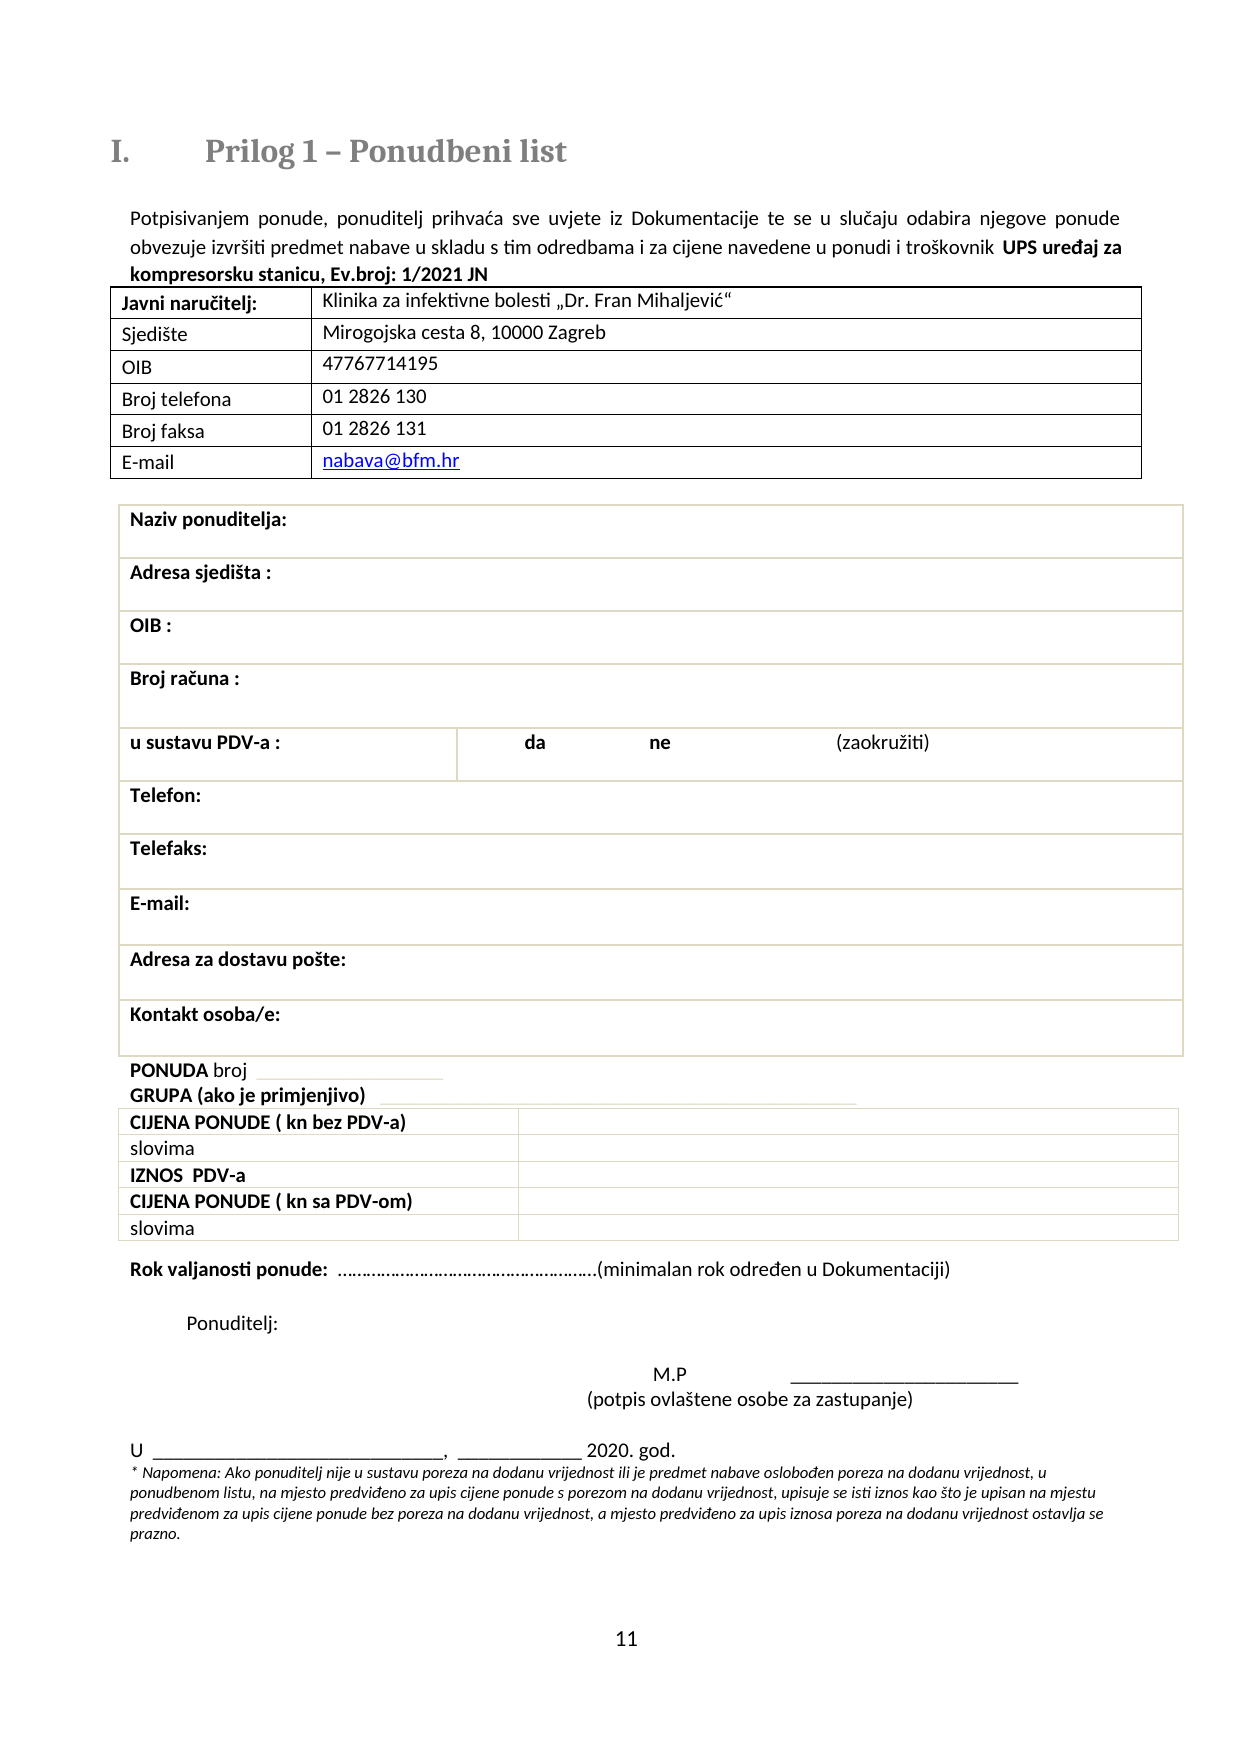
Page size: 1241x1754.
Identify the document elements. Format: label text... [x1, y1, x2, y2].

table_cell Adresa sjedišta : [120, 559, 1182, 610]
table_header Javni naručitelj: [111, 288, 311, 318]
table_cell IZNOS PDV-a [119, 1162, 518, 1187]
text (potpis ovlaštene osobe za zastupanje) [130, 1386, 1122, 1412]
table_cell Mirogojska cesta 8, 10000 Zagreb [312, 319, 1141, 349]
table_header Klinika za infektivne bolesti „Dr. Fran Mihaljević“ [312, 288, 1141, 318]
table_cell u sustavu PDV-a : [120, 729, 456, 780]
table_cell Telefaks: [120, 835, 1182, 888]
text Prilog 1 – Ponudbeni list [130, 133, 1122, 171]
table_cell Broj faksa [111, 415, 311, 446]
table_header CIJENA PONUDE ( kn bez PDV-a) [119, 1109, 518, 1134]
text Rok valjanosti ponude: ………………………………………………(minimalan rok određen u Dokumentaciji) [130, 1256, 1122, 1282]
text M.P ______________________ [130, 1361, 1122, 1386]
table_cell OIB : [120, 612, 1182, 663]
table_cell 47767714195 [312, 351, 1141, 383]
table_cell Broj telefona [111, 384, 311, 414]
table_cell Broj računa : [120, 665, 1182, 727]
table_cell E-mail [111, 447, 311, 477]
text * Napomena: Ako ponuditelj nije u sustavu poreza na dodanu vrijednost ili je predmet nabave oslobođen poreza na dodanu vrijednost, u ponudbenom listu, na mjesto predviđeno za upis cijene ponude s porezom na dodanu vrijednost, upisuje se isti iznos kao što je upisan na mjestu predviđenom za upis cijene ponude bez poreza na dodanu vrijednost, a mjesto predviđeno za upis iznosa poreza na dodanu vrijednost ostavlja se prazno. [130, 1462, 1122, 1544]
table_cell slovima [119, 1215, 518, 1240]
table_cell OIB [111, 351, 311, 383]
text PONUDA broj __________________ [130, 1057, 1122, 1082]
table_cell slovima [119, 1135, 518, 1161]
table_cell da ne (zaokružiti) [458, 729, 1182, 780]
table_cell E-mail: [120, 890, 1182, 944]
table_cell 01 2826 130 [312, 384, 1141, 414]
table_cell [519, 1162, 1178, 1187]
table_header [519, 1109, 1178, 1134]
text GRUPA (ako je primjenjivo) ______________________________________________ [130, 1082, 1122, 1108]
table_cell [519, 1135, 1178, 1161]
table_cell Sjedište [111, 319, 311, 349]
table_header Naziv ponuditelja: [120, 506, 1182, 557]
text U ____________________________, ____________ 2020. god. [130, 1437, 1122, 1462]
table_cell [519, 1215, 1178, 1240]
table_cell Adresa za dostavu pošte: [120, 946, 1182, 999]
table_cell 01 2826 131 [312, 415, 1141, 446]
table_cell Telefon: [120, 782, 1182, 833]
table_cell [519, 1188, 1178, 1214]
table_cell Kontakt osoba/e: [120, 1001, 1182, 1055]
text Potpisivanjem ponude, ponuditelj prihvaća sve uvjete iz Dokumentacije te se u slučaju odabira njegove ponude obvezuje izvršiti predmet nabave u skladu s tim odredbama i za cijene navedene u ponudi i troškovnik UPS uređaj za kompresorsku stanicu, Ev.broj: 1/2021 JN [130, 205, 1122, 286]
table_cell CIJENA PONUDE ( kn sa PDV-om) [119, 1188, 518, 1214]
text Ponuditelj: [130, 1310, 1122, 1335]
table_cell nabava@bfm.hr [312, 447, 1141, 477]
